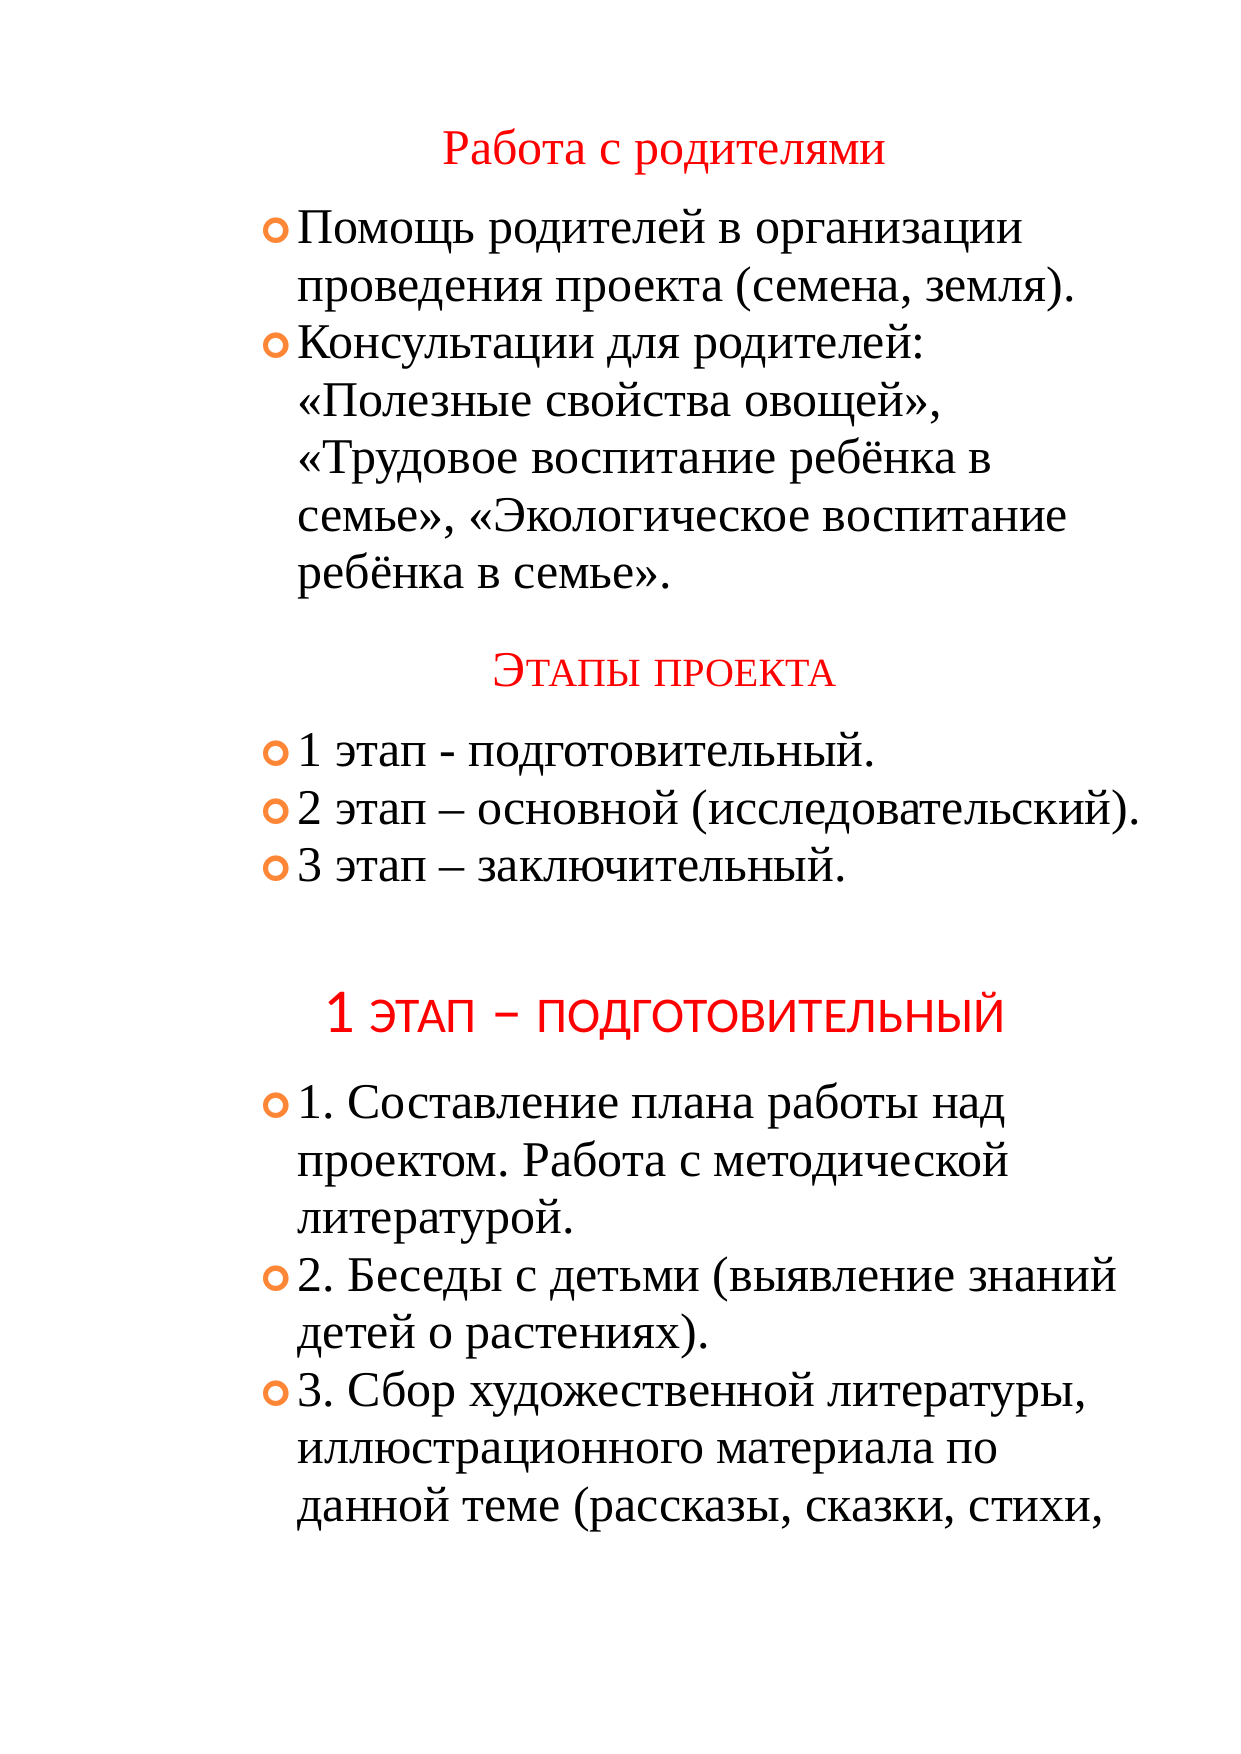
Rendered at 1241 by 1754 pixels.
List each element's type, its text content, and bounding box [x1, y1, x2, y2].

list 2. Беседы с детьми (выявление знаний детей о растениях). [260, 1244, 1152, 1359]
list Помощь родителей в организации проведения проекта (семена, земля). [260, 197, 1152, 312]
list 2 этап – основной (исследовательский). [260, 778, 1152, 835]
list 1. Составление плана работы над проектом. Работа с методической литературой. [260, 1072, 1152, 1244]
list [260, 1359, 1152, 1532]
list 1 этап - подготовительный. [260, 720, 1152, 778]
list Консультации для родителей: «Полезные свойства овощей», «Трудовое воспитание ребёнка в семье», «Экологическое воспитание ребёнка в семье». [260, 312, 1152, 599]
text Этапы проекта [177, 640, 1152, 699]
text 1 этап – подготовительный [177, 971, 1152, 1049]
list 3 этап – заключительный. [260, 835, 1152, 893]
text Работа с родителями [177, 118, 1152, 176]
